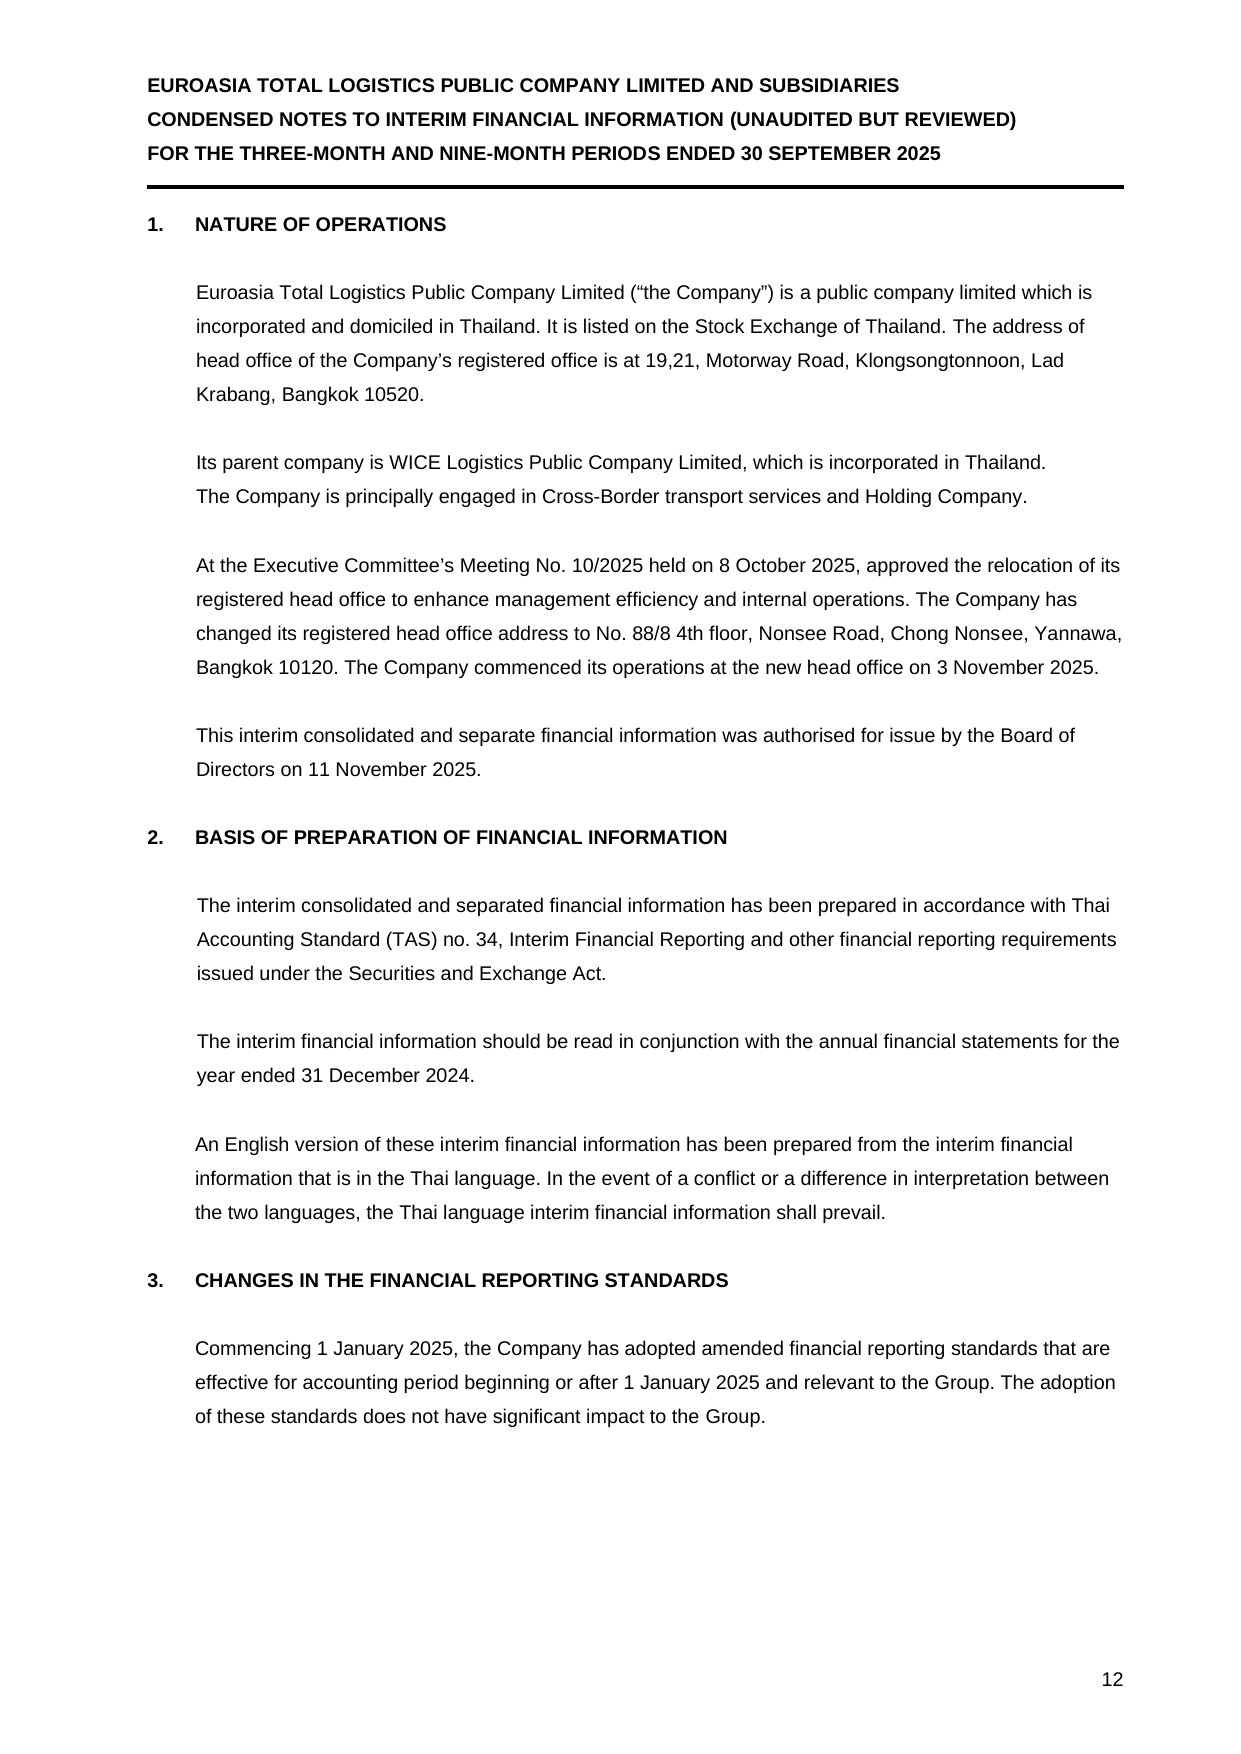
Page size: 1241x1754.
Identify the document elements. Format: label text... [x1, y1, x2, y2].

text An English version of these interim financial information has been prepared from the interim financial information that is in the Thai language. In the event of a conflict or a difference in interpretation between the two languages, the Thai language interim financial information shall prevail. [195, 1132, 1123, 1223]
text Commencing 1 January 2025, the Company has adopted amended financial reporting standards that are effective for accounting period beginning or after 1 January 2025 and relevant to the Group. The adoption of these standards does not have significant impact to the Group. [195, 1337, 1123, 1428]
text This interim consolidated and separate financial information was authorised for issue by the Board of Directors on 11 November 2025. [196, 724, 1123, 781]
text Its parent company is WICE Logistics Public Company Limited, which is incorporated in Thailand. The Company is principally engaged in Cross-Border transport services and Holding Company. [196, 451, 1123, 508]
list NATURE OF OPERATIONS [147, 213, 1123, 236]
list BASIS OF PREPARATION OF FINANCIAL INFORMATION [147, 826, 1123, 849]
text The interim consolidated and separated financial information has been prepared in accordance with Thai Accounting Standard (TAS) no. 34, Interim Financial Reporting and other financial reporting requirements issued under the Securities and Exchange Act. [197, 894, 1123, 985]
list CHANGES IN THE FINANCIAL REPORTING STANDARDS [147, 1269, 1123, 1291]
text Euroasia Total Logistics Public Company Limited (“the Company”) is a public company limited which is incorporated and domiciled in Thailand. It is listed on the Stock Exchange of Thailand. The address of head office of the Company’s registered office is at 19,21, Motorway Road, Klongsongtonnoon, Lad Krabang, Bangkok 10520. [196, 281, 1123, 406]
text At the Executive Committee’s Meeting No. 10/2025 held on 8 October 2025, approved the relocation of its registered head office to enhance management efficiency and internal operations. The Company has changed its registered head office address to No. 88/8 4th floor, Nonsee Road, Chong Nonsee, Yannawa, Bangkok 10120. The Company commenced its operations at the new head office on 3 November 2025. [196, 553, 1123, 678]
text The interim financial information should be read in conjunction with the annual financial statements for the year ended 31 December 2024. [197, 1030, 1123, 1087]
